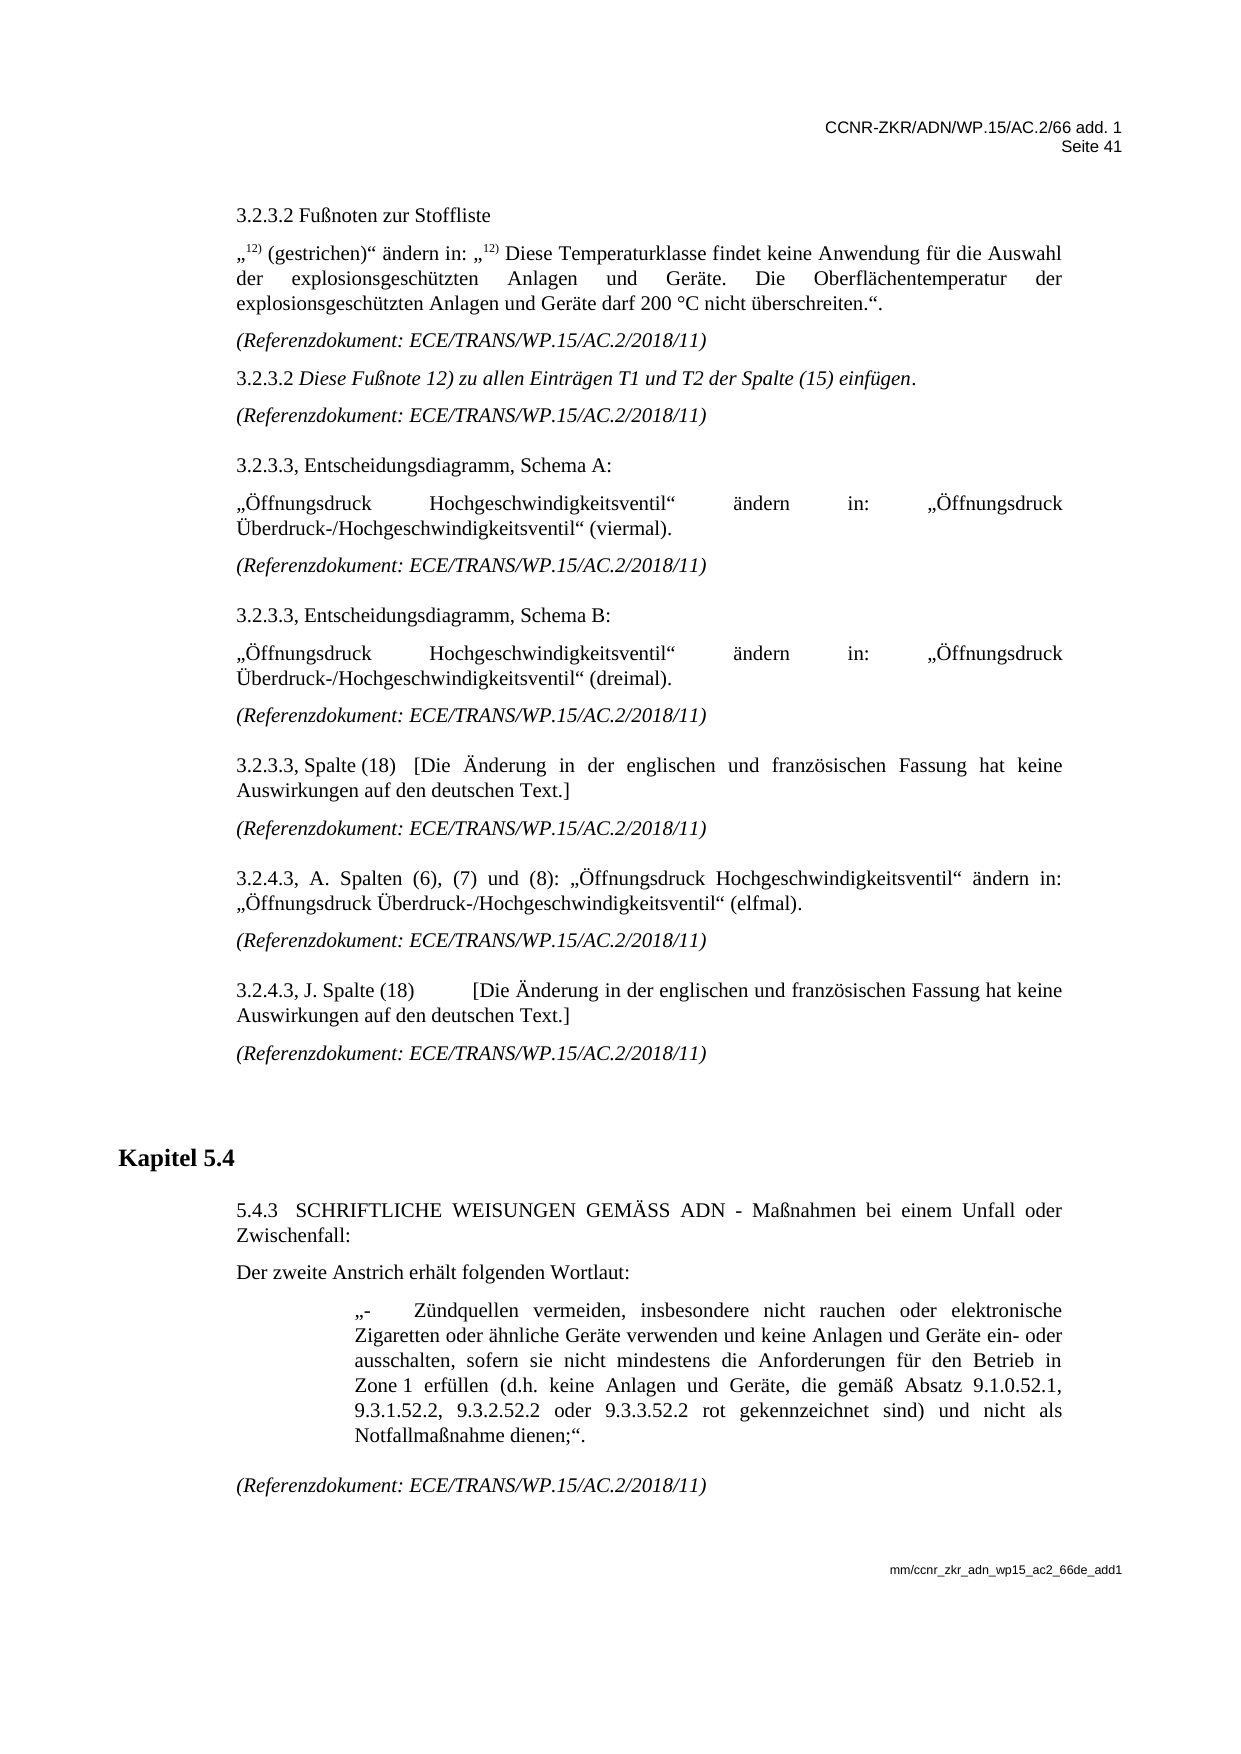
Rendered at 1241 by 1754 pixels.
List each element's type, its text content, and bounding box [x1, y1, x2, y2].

text (Referenzdokument: ECE/TRANS/WP.15/AC.2/2018/11) [236, 815, 1004, 840]
text 3.2.4.3, A. Spalten (6), (7) und (8): „Öffnungsdruck Hochgeschwindigkeitsventil“ ändern in: „Öffnungsdruck Überdruck-/Hochgeschwindigkeitsventil“ (elfmal). [236, 865, 1063, 915]
text Kapitel 5.4 [118, 1143, 1068, 1172]
text 3.2.4.3, J. Spalte (18) [Die Änderung in der englischen und französischen Fassung hat keine Auswirkungen auf den deutschen Text.] [236, 977, 1063, 1027]
text Der zweite Anstrich erhält folgenden Wortlaut: [236, 1259, 1063, 1284]
text (Referenzdokument: ECE/TRANS/WP.15/AC.2/2018/11) [236, 402, 1004, 427]
text (Referenzdokument: ECE/TRANS/WP.15/AC.2/2018/11) [236, 1040, 1004, 1065]
text „12) (gestrichen)“ ändern in: „12) Diese Temperaturklasse findet keine Anwendung für die Auswahl der explosionsgeschützten Anlagen und Geräte. Die Oberflächentemperatur der explosionsgeschützten Anlagen und Geräte darf 200 °C nicht überschreiten.“. [236, 240, 1063, 315]
text 3.2.3.2 Diese Fußnote 12) zu allen Einträgen T1 und T2 der Spalte (15) einfügen. [236, 365, 1063, 390]
text (Referenzdokument: ECE/TRANS/WP.15/AC.2/2018/11) [236, 327, 1004, 352]
text „Öffnungsdruck Hochgeschwindigkeitsventil“ ändern in: „Öffnungsdruck Überdruck-/Hochgeschwindigkeitsventil“ (dreimal). [236, 640, 1063, 690]
text „Öffnungsdruck Hochgeschwindigkeitsventil“ ändern in: „Öffnungsdruck Überdruck-/Hochgeschwindigkeitsventil“ (viermal). [236, 490, 1063, 540]
text 3.2.3.3, Spalte (18) [Die Änderung in der englischen und französischen Fassung hat keine Auswirkungen auf den deutschen Text.] [236, 752, 1063, 802]
text 3.2.3.2 Fußnoten zur Stoffliste [236, 202, 1063, 227]
text 3.2.3.3, Entscheidungsdiagramm, Schema A: [236, 452, 1063, 477]
text (Referenzdokument: ECE/TRANS/WP.15/AC.2/2018/11) [236, 702, 1004, 727]
text (Referenzdokument: ECE/TRANS/WP.15/AC.2/2018/11) [236, 1472, 1004, 1497]
text 5.4.3 SCHRIFTLICHE WEISUNGEN GEMÄSS ADN - Maßnahmen bei einem Unfall oder Zwischenfall: [236, 1197, 1063, 1247]
text „- Zündquellen vermeiden, insbesondere nicht rauchen oder elektronische Zigaretten oder ähnliche Geräte verwenden und keine Anlagen und Geräte ein- oder ausschalten, sofern sie nicht mindestens die Anforderungen für den Betrieb in Zone 1 erfüllen (d.h. keine Anlagen und Geräte, die gemäß Absatz 9.1.0.52.1, 9.3.1.52.2, 9.3.2.52.2 oder 9.3.3.52.2 rot gekennzeichnet sind) und nicht als Notfallmaßnahme dienen;“. [354, 1297, 1063, 1447]
text (Referenzdokument: ECE/TRANS/WP.15/AC.2/2018/11) [236, 927, 1004, 952]
text 3.2.3.3, Entscheidungsdiagramm, Schema B: [236, 602, 1063, 627]
text (Referenzdokument: ECE/TRANS/WP.15/AC.2/2018/11) [236, 552, 1004, 577]
